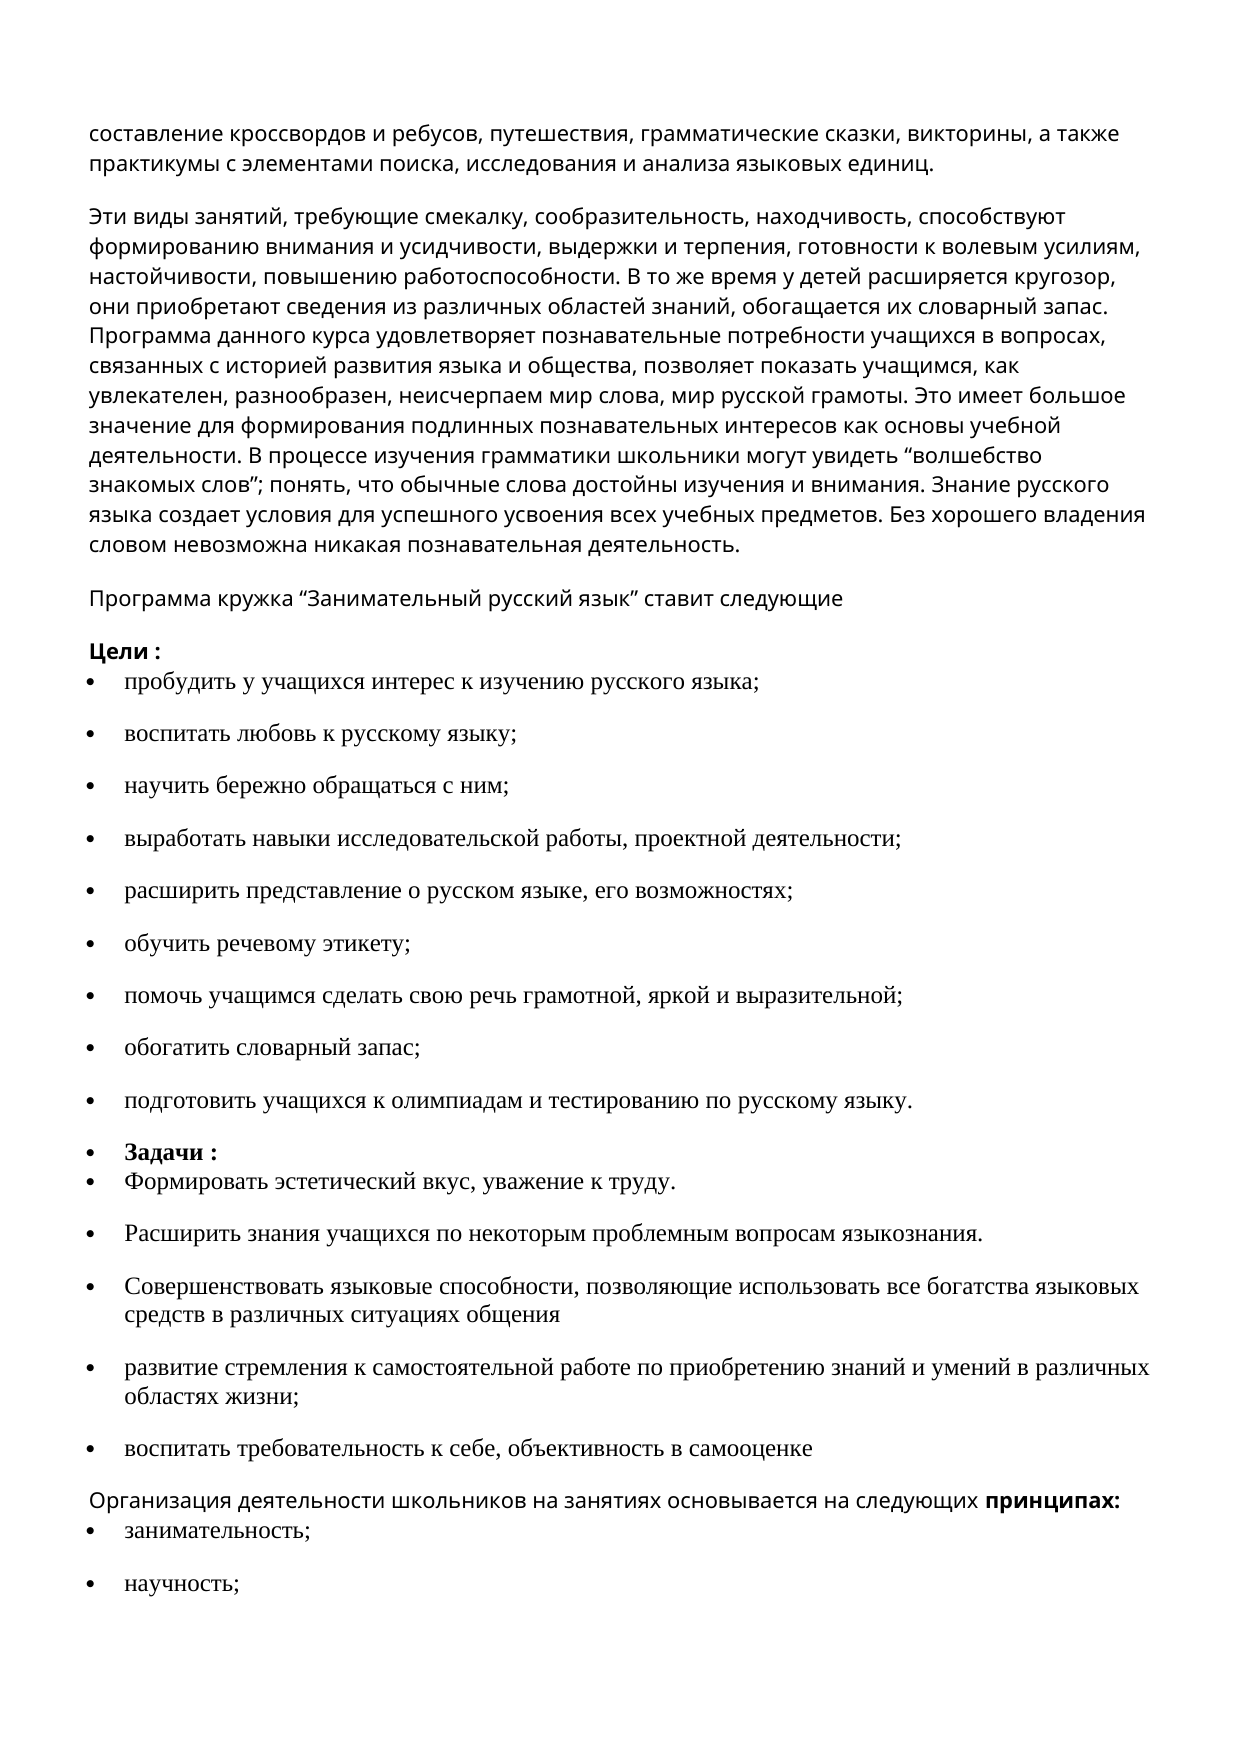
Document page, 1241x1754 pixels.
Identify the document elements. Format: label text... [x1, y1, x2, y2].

list выработать навыки исследовательской работы, проектной деятельности; [87, 823, 1152, 852]
list развитие стремления к самостоятельной работе по приобретению знаний и умений в различных областях жизни; [87, 1352, 1152, 1409]
list пробудить у учащихся интерес к изучению русского языка; [87, 666, 1152, 694]
list воспитать любовь к русскому языку; [87, 718, 1152, 747]
list занимательность; [87, 1515, 1152, 1544]
list Формировать эстетический вкус, уважение к труду. [87, 1166, 1152, 1195]
text Цели : [89, 636, 1152, 666]
list научность; [87, 1568, 1152, 1596]
list Совершенствовать языковые способности, позволяющие использовать все богатства языковых средств в различных ситуациях общения [87, 1271, 1152, 1328]
text Организация деятельности школьников на занятиях основывается на следующих принципах: [89, 1486, 1152, 1515]
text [89, 118, 1152, 178]
list помочь учащимся сделать свою речь грамотной, яркой и выразительной; [87, 980, 1152, 1009]
list Задачи : [87, 1137, 1152, 1166]
text Эти виды занятий, требующие смекалку, сообразительность, находчивость, способствуют формированию внимания и усидчивости, выдержки и терпения, готовности к волевым усилиям, настойчивости, повышению работоспособности. В то же время у детей расширяется кругозор, они приобретают сведения из различных областей знаний, обогащается их словарный запас. Программа данного курса удовлетворяет познавательные потребности учащихся в вопросах, связанных с историей развития языка и общества, позволяет показать учащимся, как увлекателен, разнообразен, неисчерпаем мир слова, мир русской грамоты. Это имеет большое значение для формирования подлинных познавательных интересов как основы учебной деятельности. В процессе изучения грамматики школьники могут увидеть “волшебство знакомых слов”; понять, что обычные слова достойны изучения и внимания. Знание русского языка создает условия для успешного усвоения всех учебных предметов. Без хорошего владения словом невозможна никакая познавательная деятельность. [89, 201, 1152, 559]
list обучить речевому этикету; [87, 928, 1152, 956]
list научить бережно обращаться с ним; [87, 771, 1152, 799]
list расширить представление о русском языке, его возможностях; [87, 875, 1152, 904]
text Программа кружка “Занимательный русский язык” ставит следующие [89, 582, 1152, 612]
list Расширить знания учащихся по некоторым проблемным вопросам языкознания. [87, 1218, 1152, 1247]
list подготовить учащихся к олимпиадам и тестированию по русскому языку. [87, 1085, 1152, 1114]
list воспитать требовательность к себе, объективность в самооценке [87, 1433, 1152, 1462]
list обогатить словарный запас; [87, 1032, 1152, 1061]
